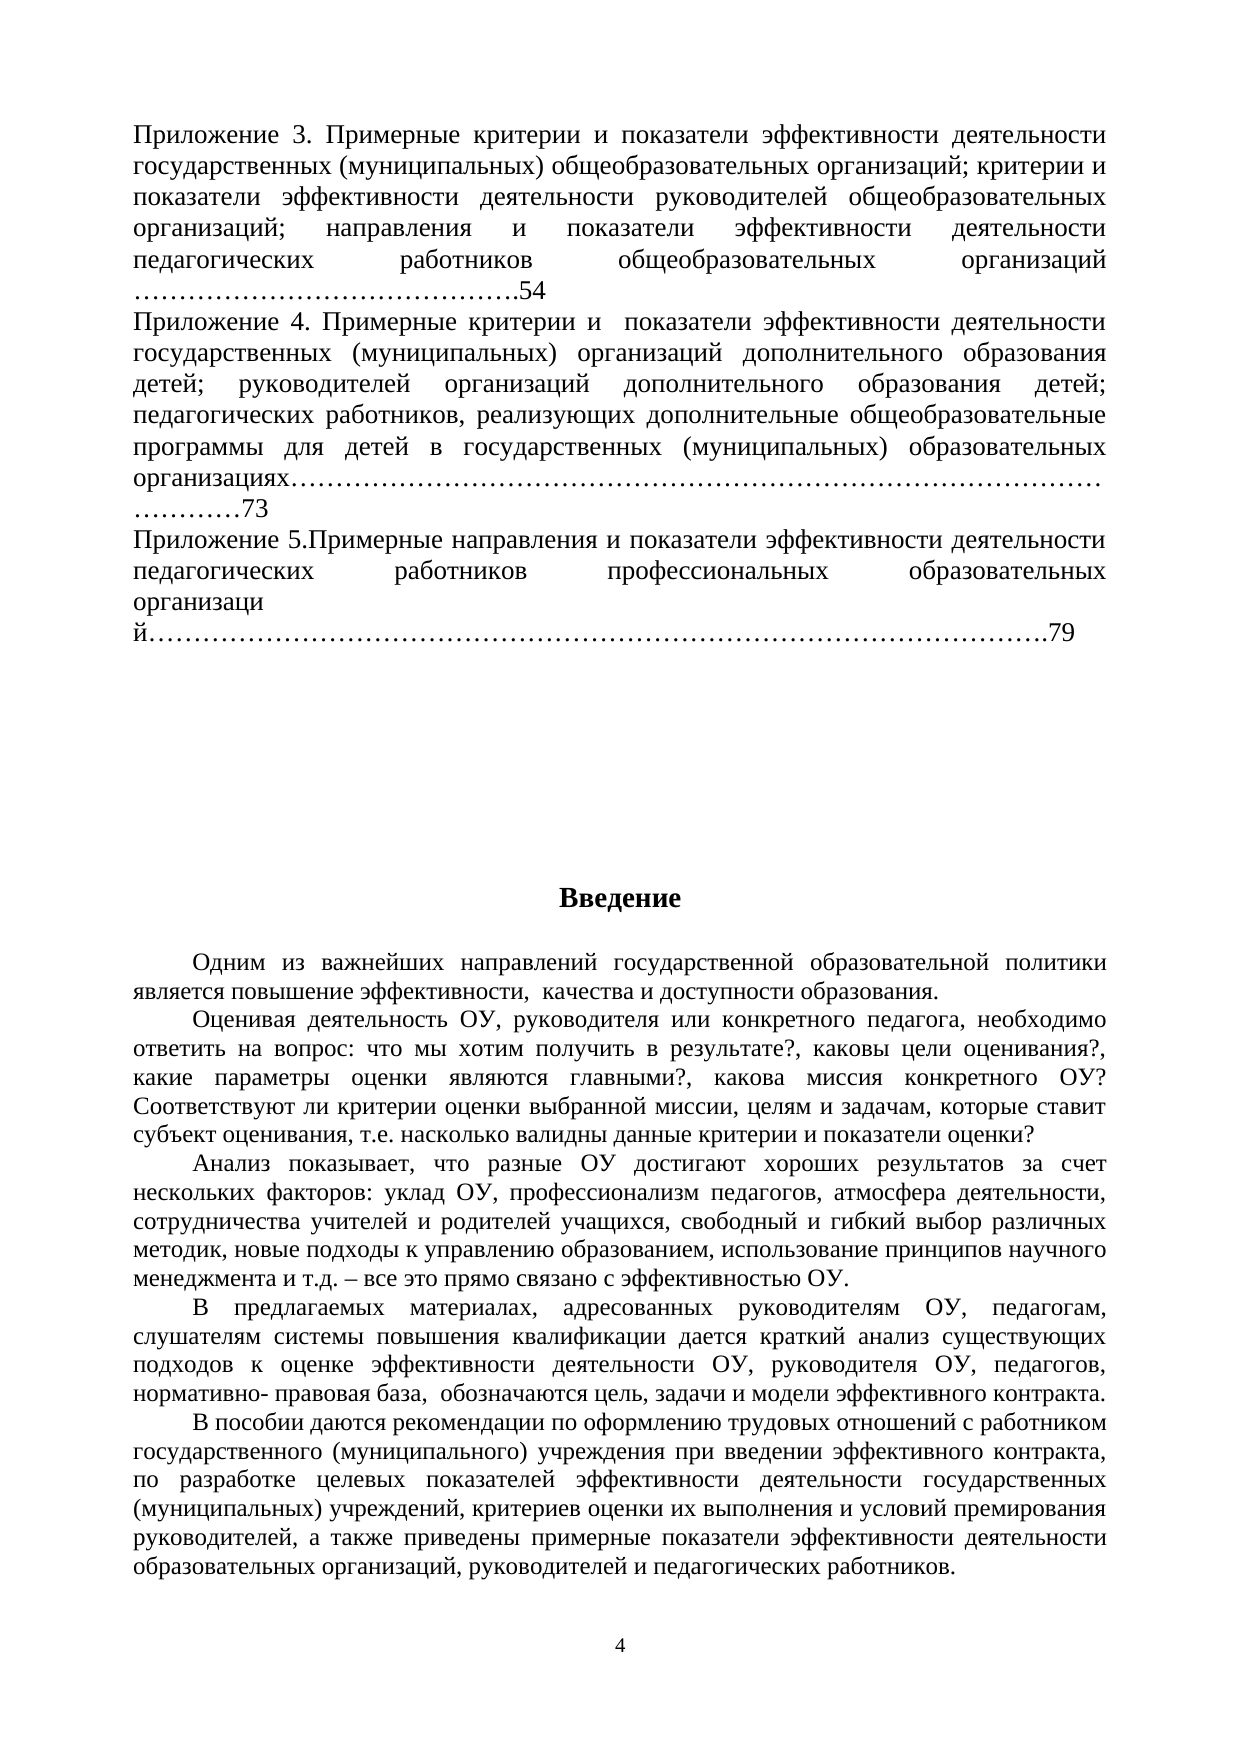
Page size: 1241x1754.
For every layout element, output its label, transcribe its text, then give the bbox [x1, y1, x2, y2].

text В предлагаемых материалах, адресованных руководителям ОУ, педагогам, слушателям системы повышения квалификации дается краткий анализ существующих подходов к оценке эффективности деятельности ОУ, руководителя ОУ, педагогов, нормативно- правовая база, обозначаются цель, задачи и модели эффективного контракта. [133, 1292, 1107, 1407]
list Одним из важнейших направлений государственной образовательной политики является повышение эффективности, качества и доступности образования. [133, 947, 1107, 1004]
text В пособии даются рекомендации по оформлению трудовых отношений с работником государственного (муниципального) учреждения при введении эффективного контракта, по разработке целевых показателей эффективности деятельности государственных (муниципальных) учреждений, критериев оценки их выполнения и условий премирования руководителей, а также приведены примерные показатели эффективности деятельности образовательных организаций, руководителей и педагогических работников. [133, 1407, 1107, 1579]
text Приложение 5.Примерные направления и показатели эффективности деятельности педагогических работников профессиональных образовательных организаций……………………………………………………………………………………….79 [133, 523, 1107, 648]
text Приложение 3. Примерные критерии и показатели эффективности деятельности государственных (муниципальных) общеобразовательных организаций; критерии и показатели эффективности деятельности руководителей общеобразовательных организаций; направления и показатели эффективности деятельности педагогических работников общеобразовательных организаций …………………………………….54 [133, 118, 1107, 305]
list Анализ показывает, что разные ОУ достигают хороших результатов за счет нескольких факторов: уклад ОУ, профессионализм педагогов, атмосфера деятельности, сотрудничества учителей и родителей учащихся, свободный и гибкий выбор различных методик, новые подходы к управлению образованием, использование принципов научного менеджмента и т.д. – все это прямо связано с эффективностью ОУ. [133, 1148, 1107, 1292]
text Введение [133, 880, 1107, 913]
list Оценивая деятельность ОУ, руководителя или конкретного педагога, необходимо ответить на вопрос: что мы хотим получить в результате?, каковы цели оценивания?, какие параметры оценки являются главными?, какова миссия конкретного ОУ? Соответствуют ли критерии оценки выбранной миссии, целям и задачам, которые ставит субъект оценивания, т.е. насколько валидны данные критерии и показатели оценки? [133, 1004, 1107, 1148]
text Приложение 4. Примерные критерии и показатели эффективности деятельности государственных (муниципальных) организаций дополнительного образования детей; руководителей организаций дополнительного образования детей; педагогических работников, реализующих дополнительные общеобразовательные программы для детей в государственных (муниципальных) образовательных организациях…………………………………………………………………………………………73 [133, 305, 1107, 523]
